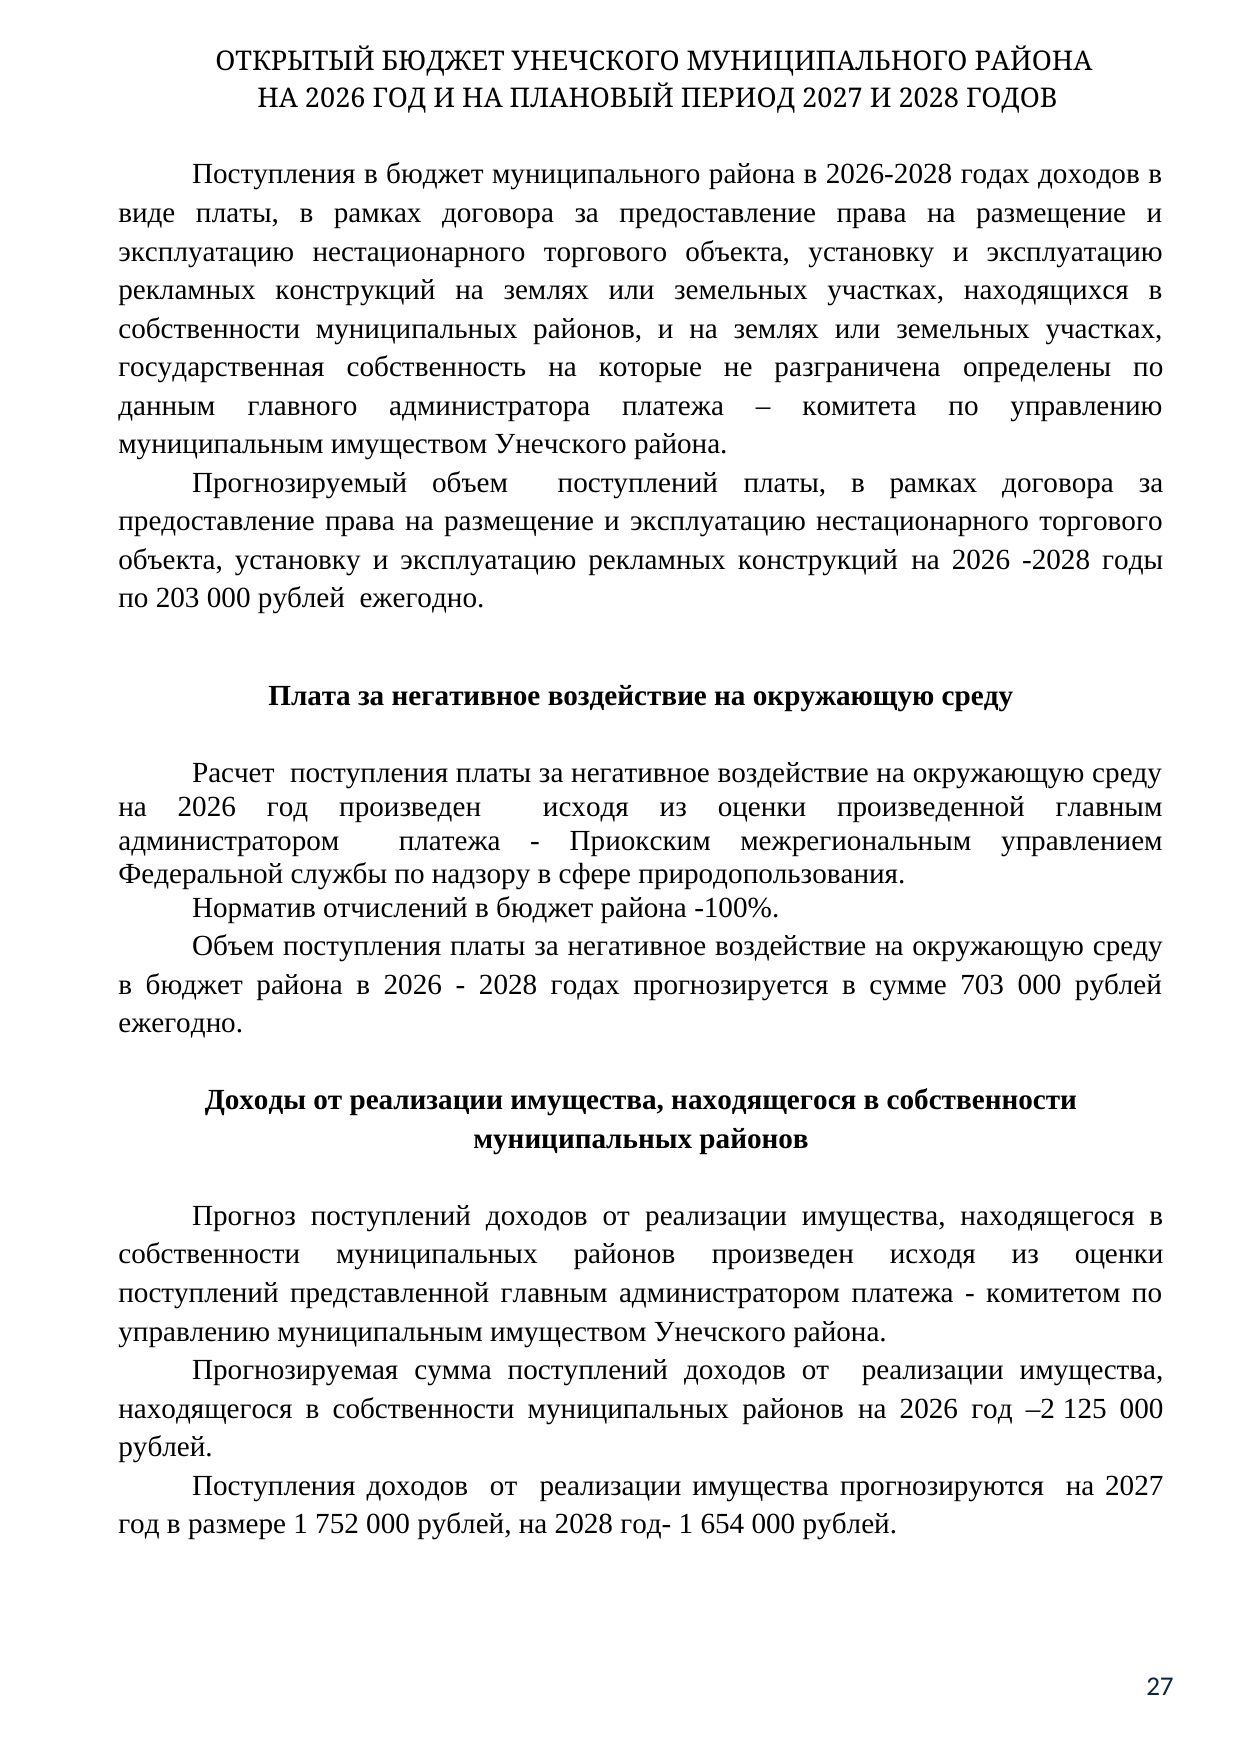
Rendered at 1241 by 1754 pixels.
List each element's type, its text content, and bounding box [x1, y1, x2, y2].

text Поступления в бюджет муниципального района в 2026-2028 годах доходов в виде платы, в рамках договора за предоставление права на размещение и эксплуатацию нестационарного торгового объекта, установку и эксплуатацию рекламных конструкций на землях или земельных участках, находящихся в собственности муниципальных районов, и на землях или земельных участках, государственная собственность на которые не разграничена определены по данным главного администратора платежа – комитета по управлению муниципальным имуществом Унечского района. [118, 157, 1163, 460]
subtitle Плата за негативное воздействие на окружающую среду [118, 678, 1163, 712]
text Расчет поступления платы за негативное воздействие на окружающую среду на 2026 год произведен исходя из оценки произведенной главным администратором платежа - Приокским межрегиональным управлением Федеральной службы по надзору в сфере природопользования. [118, 756, 1163, 890]
text Норматив отчислений в бюджет района -100%. [118, 890, 1163, 923]
text Объем поступления платы за негативное воздействие на окружающую среду в бюджет района в 2026 - 2028 годах прогнозируется в сумме 703 000 рублей ежегодно. [118, 928, 1163, 1039]
text Доходы от реализации имущества, находящегося в собственности муниципальных районов [118, 1082, 1163, 1154]
text Прогноз поступлений доходов от реализации имущества, находящегося в собственности муниципальных районов произведен исходя из оценки поступлений представленной главным администратором платежа - комитетом по управлению муниципальным имуществом Унечского района. [118, 1198, 1163, 1347]
text Поступления доходов от реализации имущества прогнозируются на 2027 год в размере 1 752 000 рублей, на 2028 год- 1 654 000 рублей. [118, 1468, 1163, 1540]
text Прогнозируемая сумма поступлений доходов от реализации имущества, находящегося в собственности муниципальных районов на 2026 год –2 125 000 рублей. [118, 1352, 1163, 1463]
text Прогнозируемый объем поступлений платы, в рамках договора за предоставление права на размещение и эксплуатацию нестационарного торгового объекта, установку и эксплуатацию рекламных конструкций на 2026 -2028 годы по 203 000 рублей ежегодно. [118, 465, 1163, 614]
